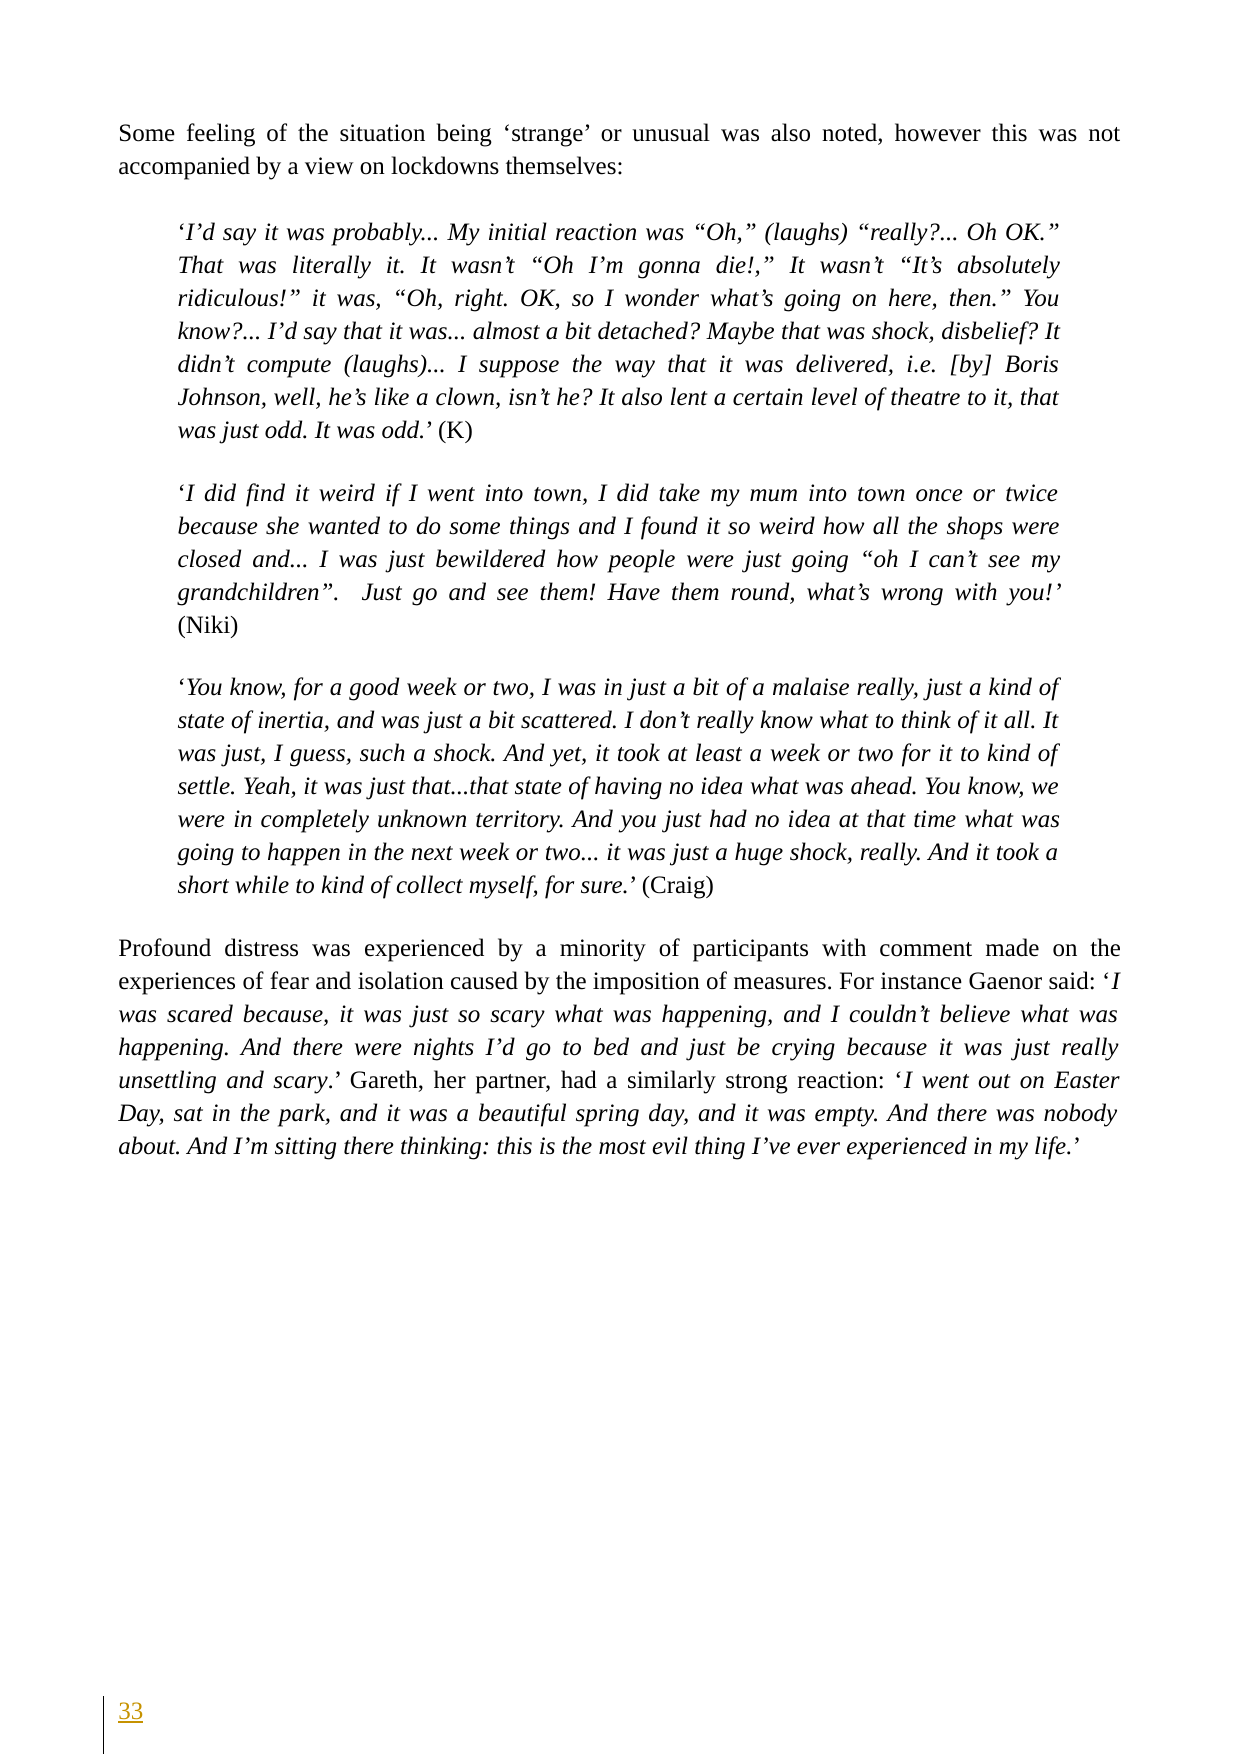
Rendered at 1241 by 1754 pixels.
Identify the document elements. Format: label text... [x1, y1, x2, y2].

text ‘You know, for a good week or two, I was in just a bit of a malaise really, just a kind of state of inertia, and was just a bit scattered. I don’t really know what to think of it all. It was just, I guess, such a shock. And yet, it took at least a week or two for it to kind of settle. Yeah, it was just that...that state of having no idea what was ahead. You know, we were in completely unknown territory. And you just had no idea at that time what was going to happen in the next week or two... it was just a huge shock, really. And it took a short while to kind of collect myself, for sure.’ (Craig) [177, 672, 1063, 899]
text Some feeling of the situation being ‘strange’ or unusual was also noted, however this was not accompanied by a view on lockdowns themselves: [118, 118, 1122, 180]
text ‘I’d say it was probably... My initial reaction was “Oh,” (laughs) “really?... Oh OK.” That was literally it. It wasn’t “Oh I’m gonna die!,” It wasn’t “It’s absolutely ridiculous!” it was, “Oh, right. OK, so I wonder what’s going on here, then.” You know?... I’d say that it was... almost a bit detached? Maybe that was shock, disbelief? It didn’t compute (laughs)... I suppose the way that it was delivered, i.e. [by] Boris Johnson, well, he’s like a clown, isn’t he? It also lent a certain level of theatre to it, that was just odd. It was odd.’ (K) [177, 217, 1063, 444]
text Profound distress was experienced by a minority of participants with comment made on the experiences of fear and isolation caused by the imposition of measures. For instance Gaenor said: ‘I was scared because, it was just so scary what was happening, and I couldn’t believe what was happening. And there were nights I’d go to bed and just be crying because it was just really unsettling and scary.’ Gareth, her partner, had a similarly strong reaction: ‘I went out on Easter Day, sat in the park, and it was a beautiful spring day, and it was empty. And there was nobody about. And I’m sitting there thinking: this is the most evil thing I’ve ever experienced in my life.’ [118, 933, 1122, 1160]
text ‘I did find it weird if I went into town, I did take my mum into town once or twice because she wanted to do some things and I found it so weird how all the shops were closed and... I was just bewildered how people were just going “oh I can’t see my grandchildren”. Just go and see them! Have them round, what’s wrong with you!’ (Niki) [177, 478, 1063, 639]
